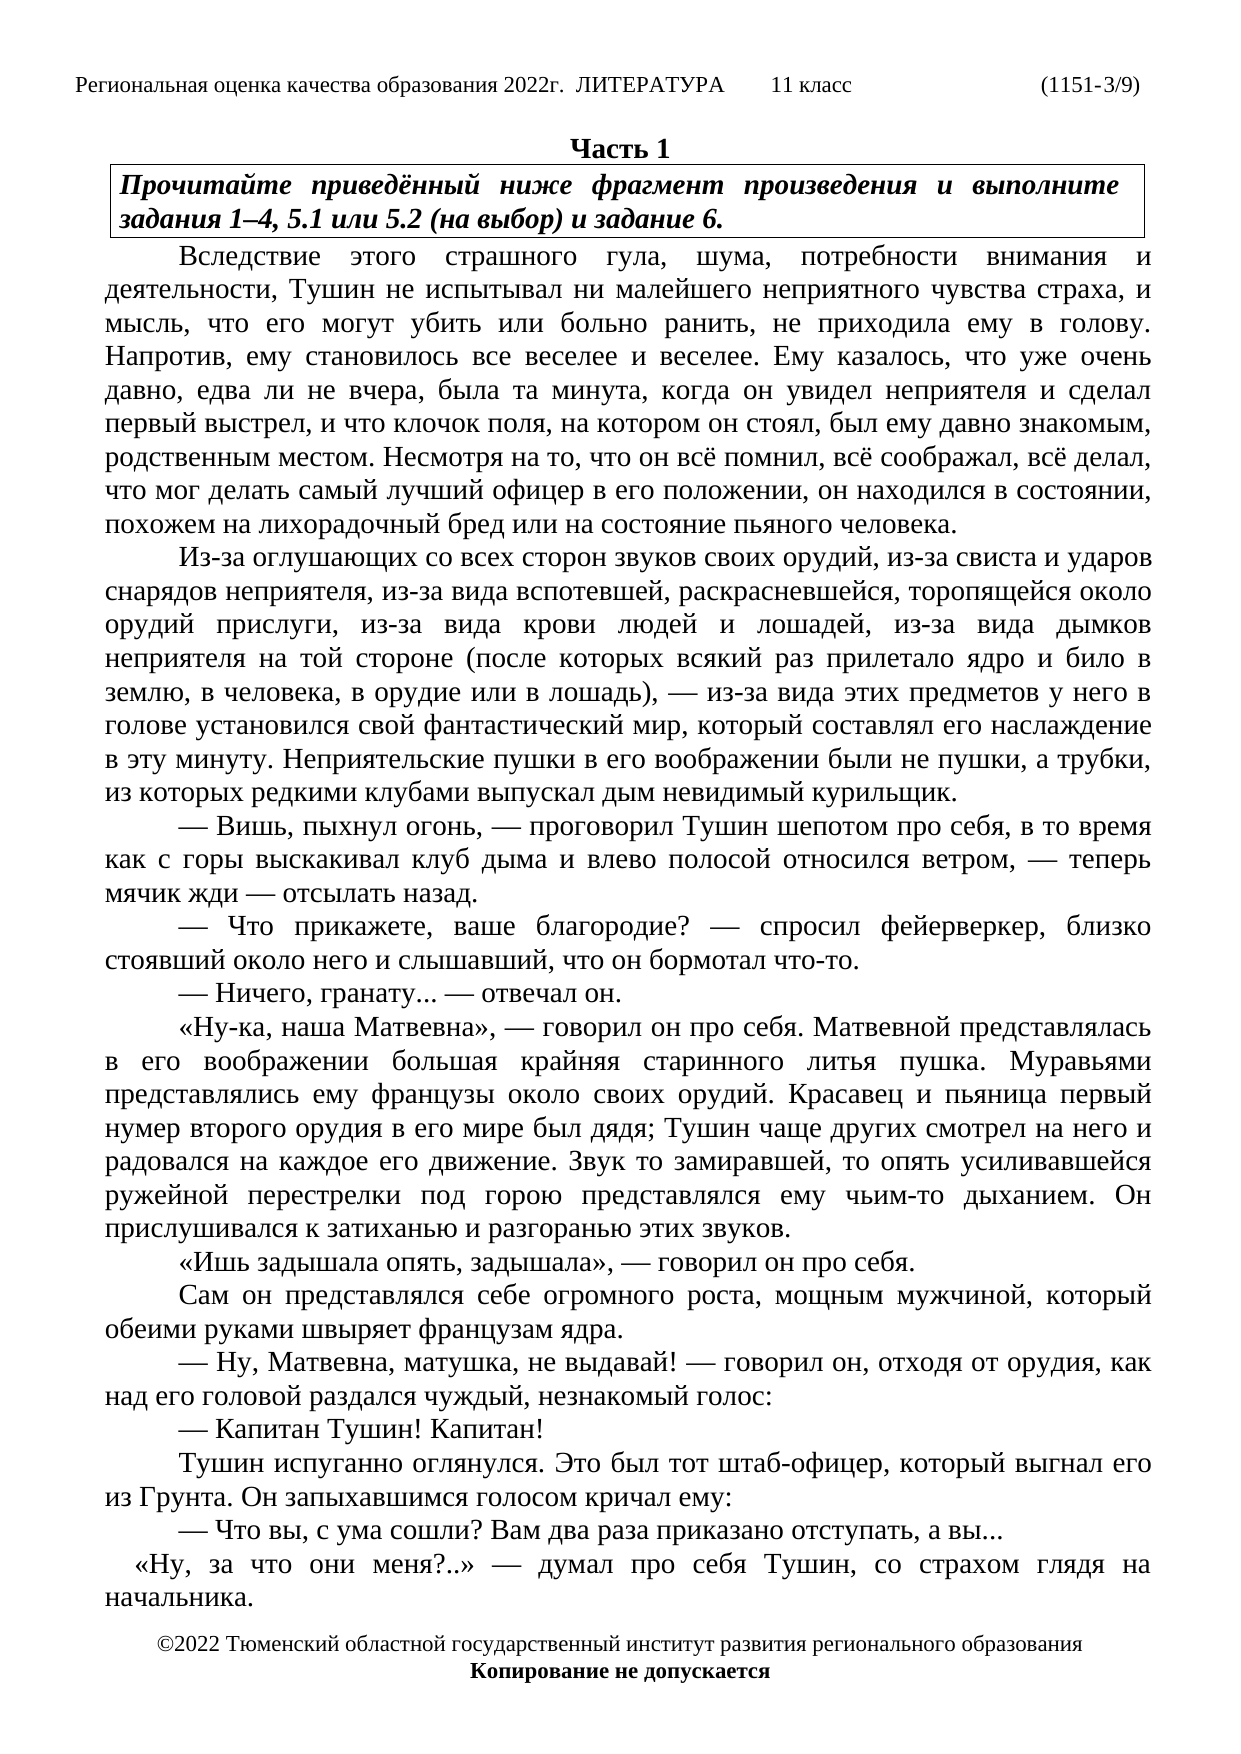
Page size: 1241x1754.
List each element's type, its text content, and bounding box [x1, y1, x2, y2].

text Часть 1 [75, 131, 1165, 164]
text «Ишь задышала опять, задышала», — говорил он про себя. [104, 1244, 1153, 1277]
text Прочитайте приведённый ниже фрагмент произведения и выполните задания 1–4, 5.1 или 5.2 (на выбор) и задание 6. [111, 165, 1144, 237]
text Тушин испуганно оглянулся. Это был тот штаб-офицер, который выгнал его из Грунта. Он запыхавшимся голосом кричал ему: [104, 1445, 1153, 1512]
text «Ну-ка, наша Матвевна», — говорил он про себя. Матвевной представлялась в его воображении большая крайняя старинного литья пушка. Муравьями представлялись ему французы около своих орудий. Красавец и пьяница первый нумер второго орудия в его мире был дядя; Тушин чаще других смотрел на него и радовался на каждое его движение. Звук то замиравшей, то опять усиливавшейся ружейной перестрелки под горою представлялся ему чьим-то дыханием. Он прислушивался к затиханью и разгоранью этих звуков. [104, 1009, 1153, 1244]
text «Ну, за что они меня?..» — думал про себя Тушин, со страхом глядя на начальника. [104, 1546, 1153, 1613]
text — Вишь, пыхнул огонь, — проговорил Тушин шепотом про себя, в то время как с горы выскакивал клуб дыма и влево полосой относился ветром, — теперь мячик жди — отсылать назад. [104, 808, 1153, 908]
text — Ничего, гранату... — отвечал он. [104, 976, 1153, 1009]
text Из-за оглушающих со всех сторон звуков своих орудий, из-за свиста и ударов снарядов неприятеля, из-за вида вспотевшей, раскрасневшейся, торопящейся около орудий прислуги, из-за вида крови людей и лошадей, из-за вида дымков неприятеля на той стороне (после которых всякий раз прилетало ядро и било в землю, в человека, в орудие или в лошадь), — из-за вида этих предметов у него в голове установился свой фантастический мир, который составлял его наслаждение в эту минуту. Неприятельские пушки в его воображении были не пушки, а трубки, из которых редкими клубами выпускал дым невидимый курильщик. [104, 539, 1153, 808]
text Сам он представлялся себе огромного роста, мощным мужчиной, который обеими руками швыряет французам ядра. [104, 1277, 1153, 1344]
text — Что вы, с ума сошли? Вам два раза приказано отступать, а вы... [104, 1512, 1153, 1546]
text — Ну, Матвевна, матушка, не выдавай! — говорил он, отходя от орудия, как над его головой раздался чуждый, незнакомый голос: [104, 1344, 1153, 1412]
text Вследствие этого страшного гула, шума, потребности внимания и деятельности, Тушин не испытывал ни малейшего неприятного чувства страха, и мысль, что его могут убить или больно ранить, не приходила ему в голову. Напротив, ему становилось все веселее и веселее. Ему казалось, что уже очень давно, едва ли не вчера, была та минута, когда он увидел неприятеля и сделал первый выстрел, и что клочок поля, на котором он стоял, был ему давно знакомым, родственным местом. Несмотря на то, что он всё помнил, всё соображал, всё делал, что мог делать самый лучший офицер в его положении, он находился в состоянии, похожем на лихорадочный бред или на состояние пьяного человека. [104, 238, 1153, 539]
text — Капитан Тушин! Капитан! [104, 1412, 1153, 1445]
text — Что прикажете, ваше благородие? — спросил фейерверкер, близко стоявший около него и слышавший, что он бормотал что-то. [104, 908, 1153, 976]
